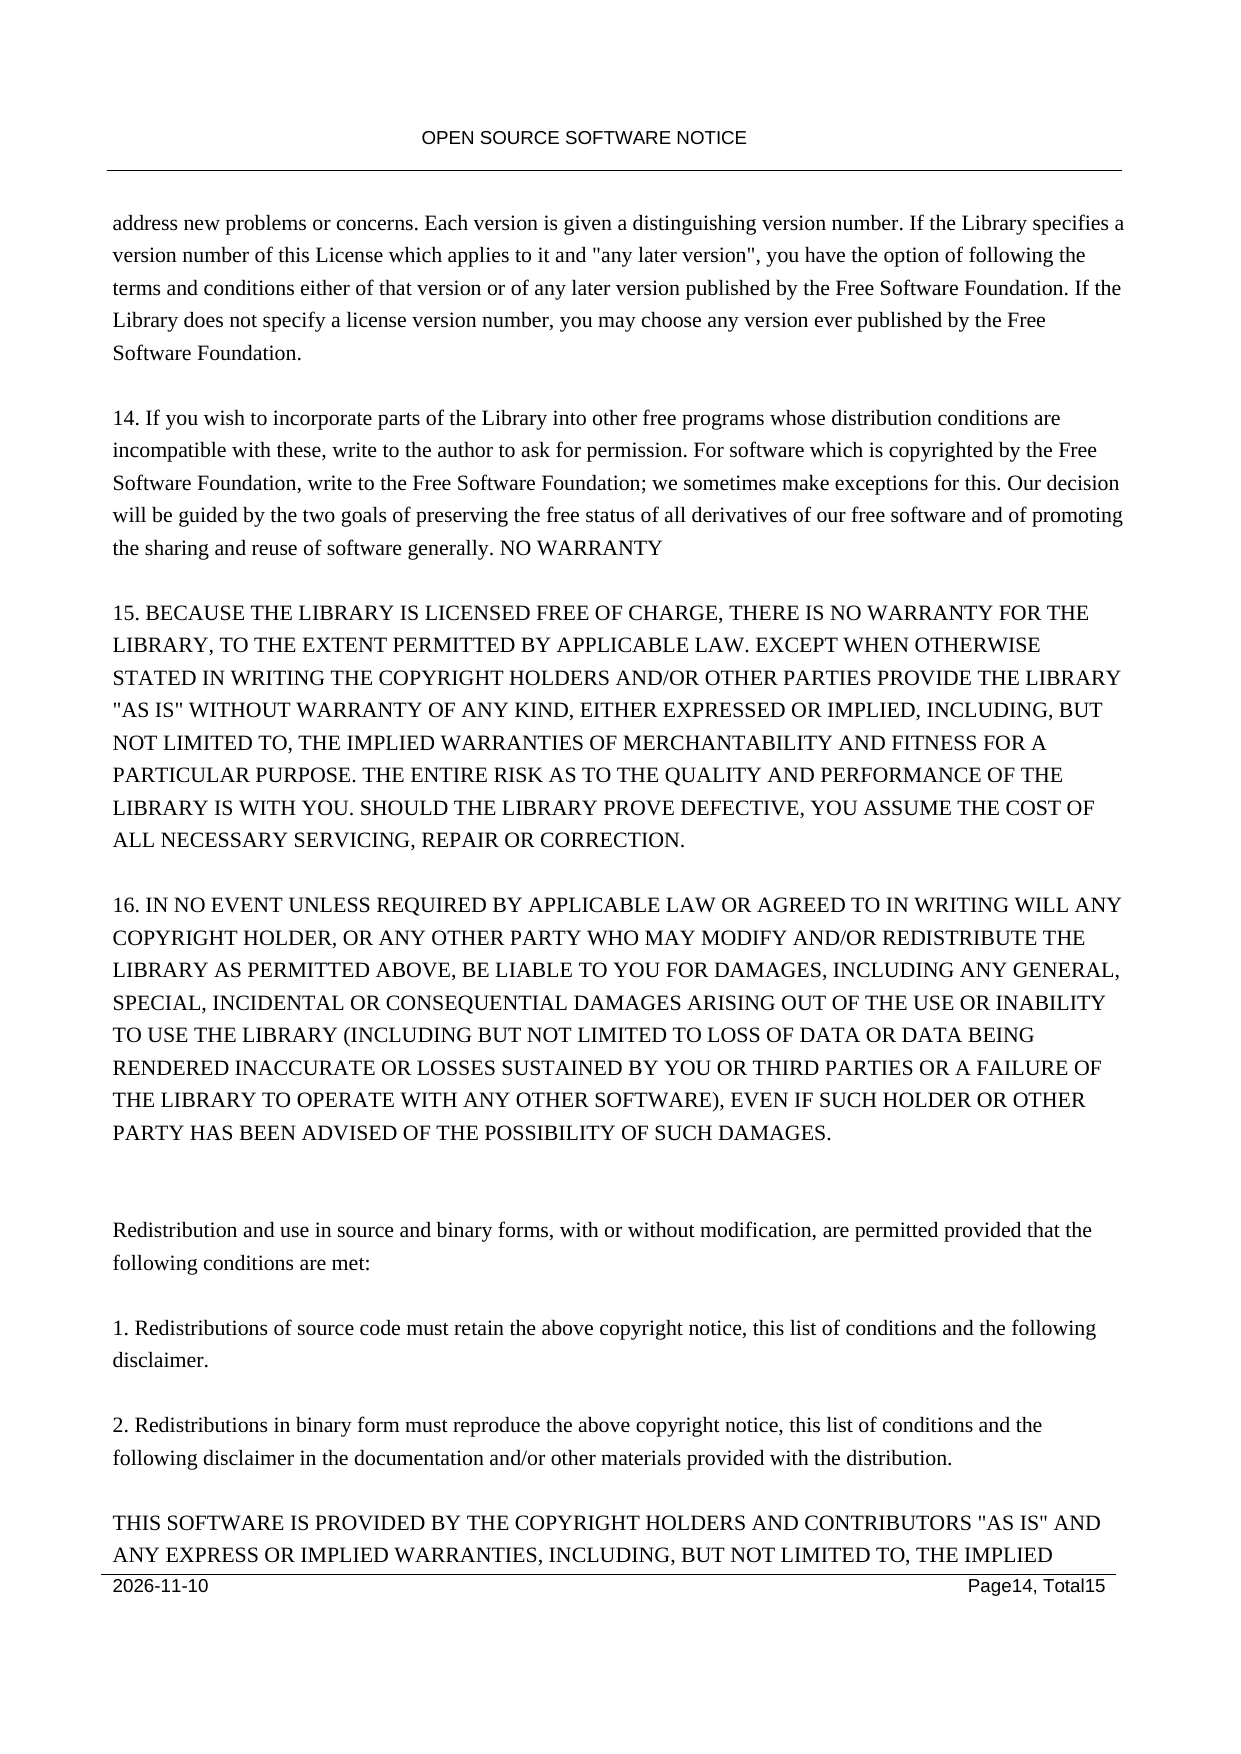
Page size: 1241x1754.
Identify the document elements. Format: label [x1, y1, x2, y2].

text [112, 206, 1128, 1571]
